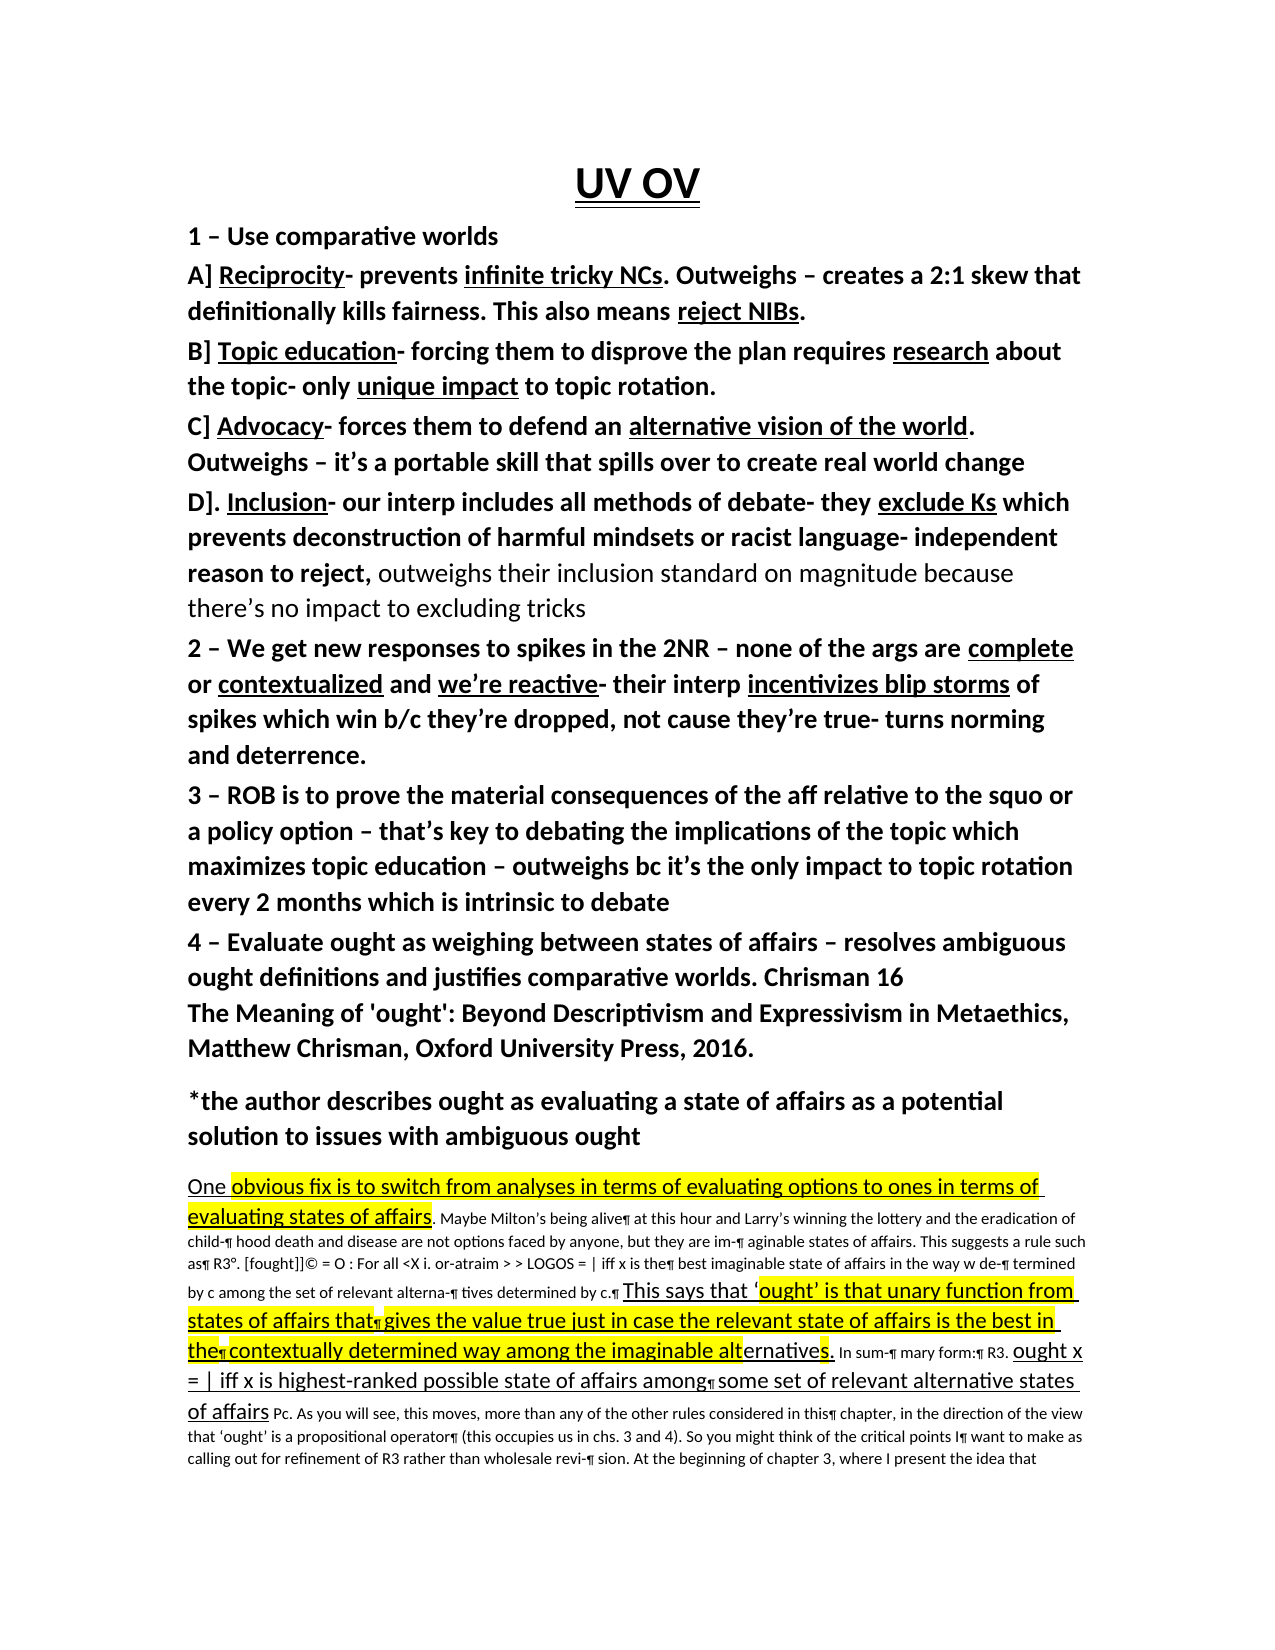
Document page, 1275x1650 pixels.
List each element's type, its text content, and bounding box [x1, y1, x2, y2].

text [187, 1172, 1087, 1468]
text *the author describes ought as evaluating a state of affairs as a potential solution to issues with ambiguous ought [187, 1084, 1087, 1152]
text B] Topic education- forcing them to disprove the plan requires research about the topic- only unique impact to topic rotation. [187, 334, 1087, 402]
subtitle 1 – Use comparative worlds [187, 219, 1087, 252]
text A] Reciprocity- prevents infinite tricky NCs. Outweighs – creates a 2:1 skew that definitionally kills fairness. This also means reject NIBs. [187, 258, 1087, 327]
subtitle 3 – ROB is to prove the material consequences of the aff relative to the squo or a policy option – that’s key to debating the implications of the topic which maximizes topic education – outweighs bc it’s the only impact to topic rotation every 2 months which is intrinsic to debate [187, 778, 1087, 918]
text C] Advocacy- forces them to defend an alternative vision of the world. Outweighs – it’s a portable skill that spills over to create real world change [187, 409, 1087, 478]
subtitle 4 – Evaluate ought as weighing between states of affairs – resolves ambiguous ought definitions and justifies comparative worlds. Chrisman 16 [187, 925, 1087, 993]
text D]. Inclusion- our interp includes all methods of debate- they exclude Ks which prevents deconstruction of harmful mindsets or racist language- independent reason to reject, outweighs their inclusion standard on magnitude because there’s no impact to excluding tricks [187, 485, 1087, 624]
text The Meaning of 'ought': Beyond Descriptivism and Expressivism in Metaethics, Matthew Chrisman, Oxford University Press, 2016. [187, 996, 1087, 1064]
subtitle 2 – We get new responses to spikes in the 2NR – none of the args are complete or contextualized and we’re reactive- their interp incentivizes blip storms of spikes which win b/c they’re dropped, not cause they’re true- turns norming and deterrence. [187, 631, 1087, 771]
subtitle UV OV [187, 154, 1087, 210]
